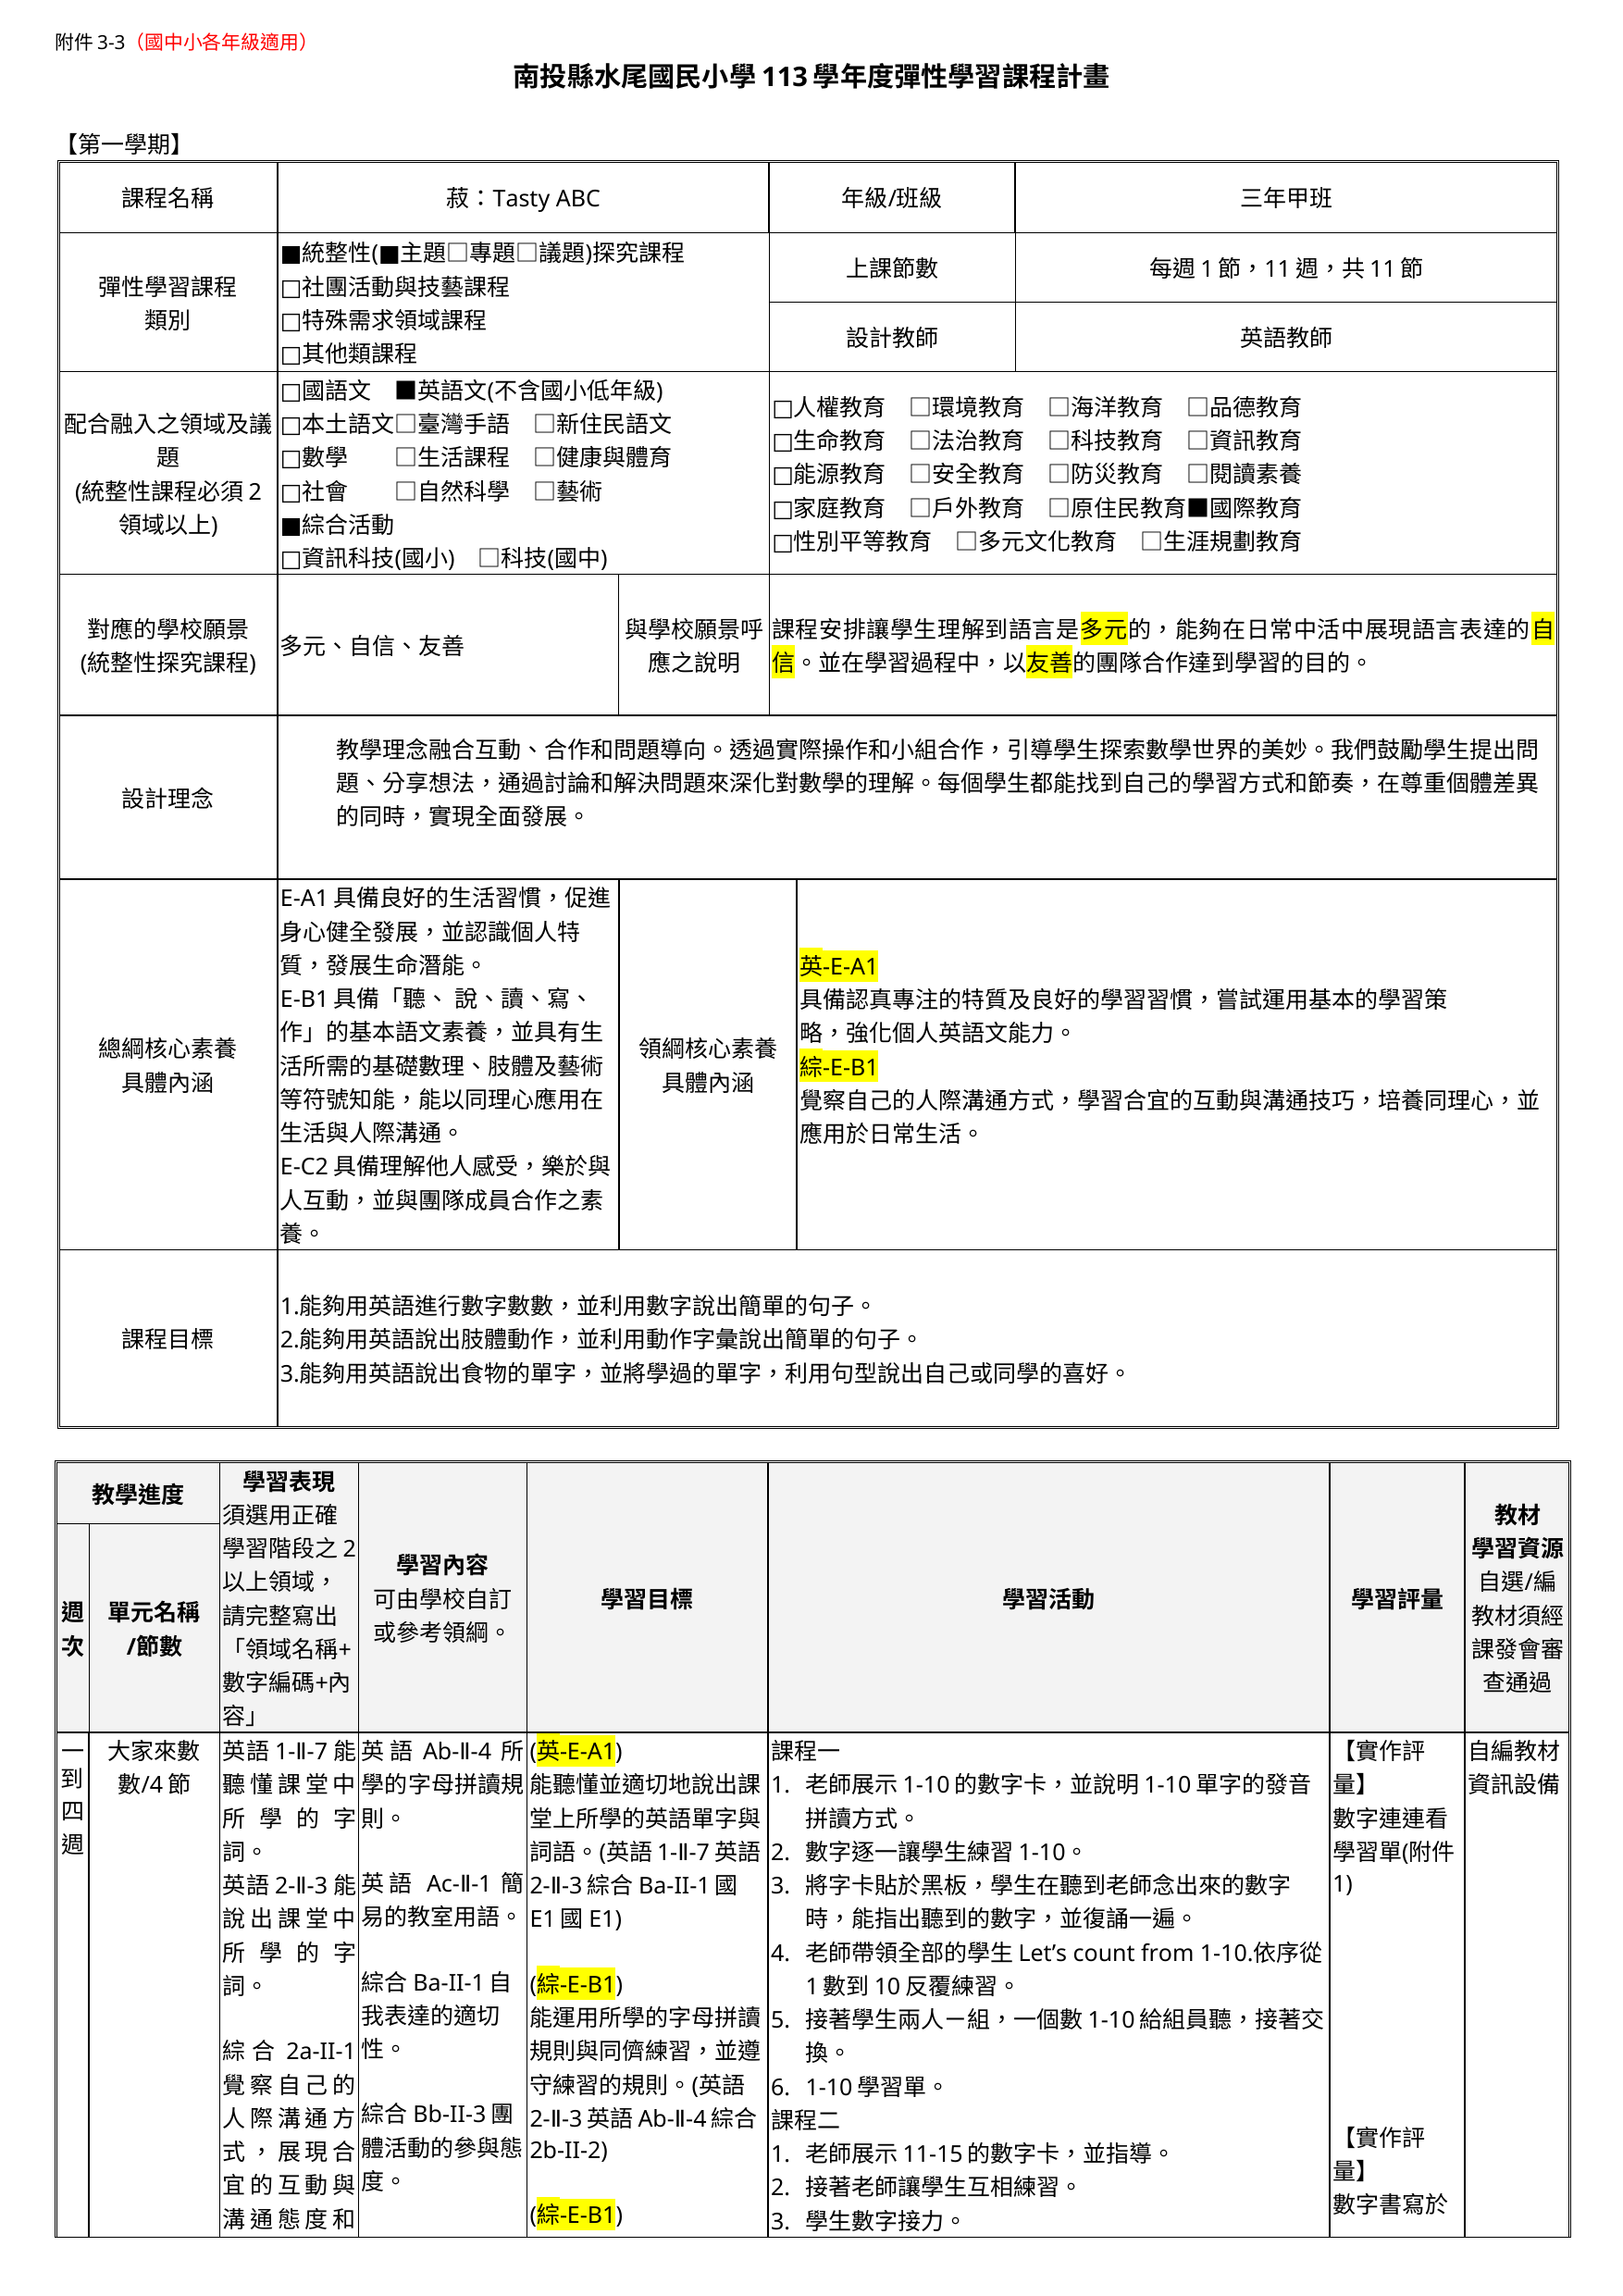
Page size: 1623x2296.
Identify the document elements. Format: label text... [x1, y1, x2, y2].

table_header 教材 學習資源 自選/編教材須經課發會審查通過 [1466, 1463, 1568, 1731]
table_cell 課程安排讓學生理解到語言是多元的，能夠在日常中活中展現語言表達的自信。並在學習過程中，以友善的團隊合作達到學習的目的。 [770, 575, 1556, 714]
table_cell 彈性學習課程 類別 [60, 233, 277, 371]
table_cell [769, 1733, 1329, 2236]
table_cell 英-E-A1 具備認真專注的特質及良好的學習習慣，嘗試運用基本的學習策 略，強化個人英語文能力。 綜-E-B1 覺察自己的人際溝通方式，學習合宜的互動與溝通技巧，培養同理心，並應用於日常生活。 [798, 880, 1556, 1248]
table_header 學習內容 可由學校自訂 或參考領綱。 [359, 1463, 527, 1731]
table_cell 自編教材 資訊設備 [1466, 1733, 1568, 2236]
table_cell □國語文 ■英語文(不含國小低年級) □本土語文□臺灣手語 □新住民語文 □數學 □生活課程 □健康與體育 □社會 □自然科學 □藝術 ■綜合活動 □資訊科技(國小) □科技(國中) [279, 372, 769, 574]
table_cell 總綱核心素養 具體內涵 [60, 880, 277, 1248]
text 南投縣水尾國民小學113學年度彈性學習課程計畫 [55, 56, 1568, 94]
table_cell 上課節數 [770, 233, 1015, 302]
table_cell 課程目標 [60, 1250, 277, 1426]
table_cell 多元、自信、友善 [279, 575, 618, 714]
table_cell ■統整性(■主題□專題□議題)探究課程 □社團活動與技藝課程 □特殊需求領域課程 □其他類課程 [279, 233, 769, 371]
table_header 課程名稱 [60, 163, 277, 232]
table_cell 設計教師 [770, 303, 1015, 371]
table_header 學習評量 [1331, 1463, 1464, 1731]
table_cell 一 四 週 [57, 1733, 88, 2236]
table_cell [220, 1733, 358, 2236]
table_header 三年甲班 [1016, 163, 1556, 232]
table_cell 單元名稱 /節數 [90, 1524, 219, 1731]
table_cell 配合融入之領域及議題 (統整性課程必須2領域以上) [60, 372, 277, 574]
table_cell E-A1具備良好的生活習慣，促進身心健全發展，並認識個人特質，發展生命潛能。 E-B1具備「聽、 說、讀、寫、作」的基本語文素養，並具有生活所需的基礎數理、肢體及藝術等符號知能，能以同理心應用在生活與人際溝通。 E-C2具備理解他人感受，樂於與人互動，並與團隊成員合作之素養。 [279, 880, 618, 1248]
text 【第一學期】 [55, 126, 1568, 159]
table_header 年級/班級 [770, 163, 1014, 232]
table_header 教學進度 [57, 1463, 219, 1523]
table_cell 英語教師 [1016, 303, 1556, 371]
table_header 菽：Tasty ABC [279, 163, 768, 232]
table_cell □人權教育 □環境教育 □海洋教育 □品德教育 □生命教育 □法治教育 □科技教育 □資訊教育 □能源教育 □安全教育 □防災教育 □閱讀素養 □家庭教育 □戶外教育 □原住民教育■國際教育 □性別平等教育 □多元文化教育 □生涯規劃教育 [770, 372, 1556, 574]
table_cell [1331, 1733, 1464, 2236]
table_cell 設計理念 [60, 716, 277, 878]
table_cell 與學校願景呼應之說明 [619, 575, 769, 714]
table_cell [359, 1733, 527, 2236]
table_cell 每週1節，11週，共11節 [1016, 233, 1556, 302]
table_cell 對應的學校願景 (統整性探究課程) [60, 575, 277, 714]
table_cell 領綱核心素養 具體內涵 [620, 880, 796, 1248]
table_header 學習活動 [769, 1463, 1329, 1731]
table_cell 週次 [57, 1524, 89, 1731]
table_cell 1.能夠用英語進行數字數數，並利用數字說出簡單的句子。 2.能夠用英語說出肢體動作，並利用動作字彙說出簡單的句子。 3.能夠用英語說出食物的單字，並將學過的單字，利用句型說出自己或同學的喜好。 [279, 1250, 1556, 1426]
table_header 學習表現 須選用正確學習階段之2以上領域，請完整寫出「領域名稱+數字編碼+內容」 [220, 1463, 358, 1731]
table_cell 大家來數數/4節 [90, 1733, 219, 2236]
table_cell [527, 1733, 767, 2236]
table_cell 教學理念融合互動、合作和問題導向。透過實際操作和小組合作，引導學生探索數學世界的美妙。我們鼓勵學生提出問題、分享想法，通過討論和解決問題來深化對數學的理解。每個學生都能找到自己的學習方式和節奏，在尊重個體差異的同時，實現全面發展。 [279, 716, 1556, 878]
table_header 學習目標 [527, 1463, 767, 1731]
